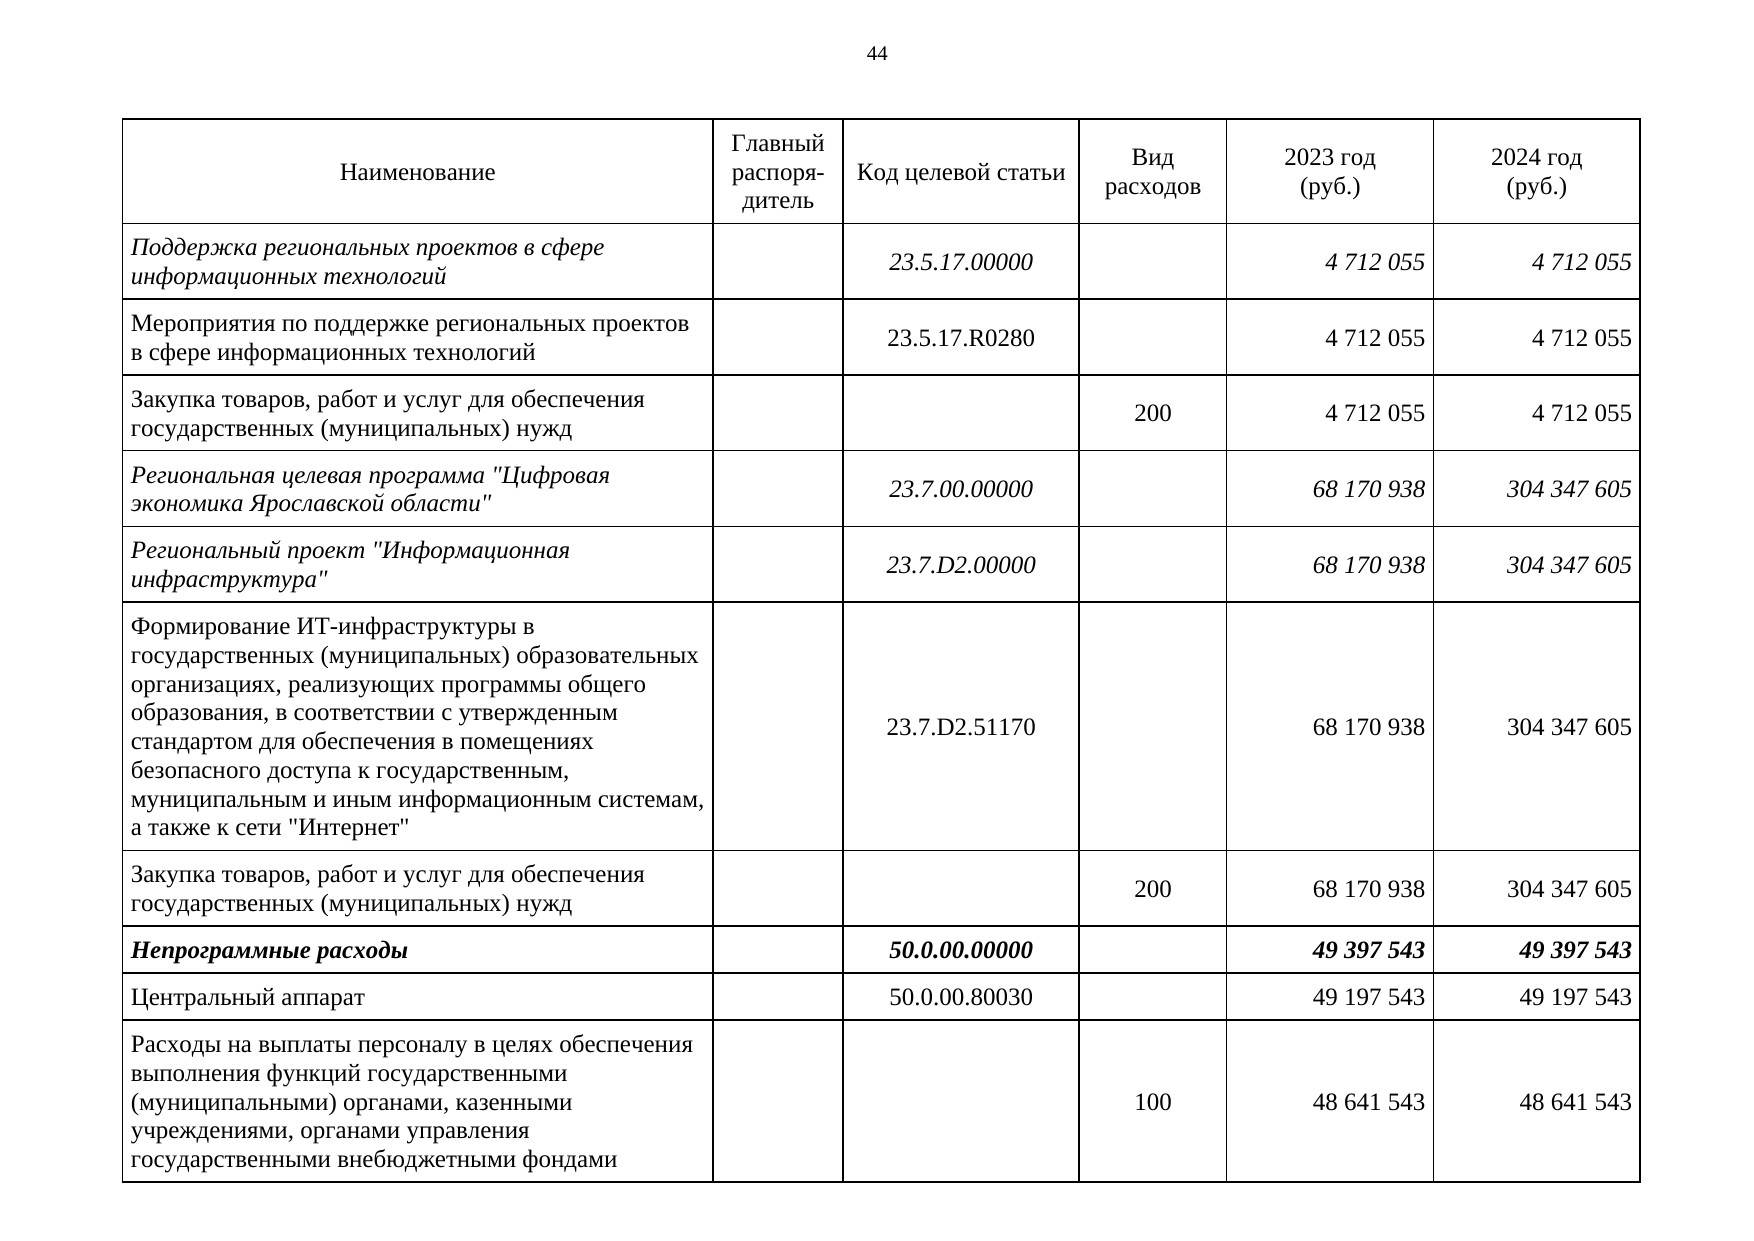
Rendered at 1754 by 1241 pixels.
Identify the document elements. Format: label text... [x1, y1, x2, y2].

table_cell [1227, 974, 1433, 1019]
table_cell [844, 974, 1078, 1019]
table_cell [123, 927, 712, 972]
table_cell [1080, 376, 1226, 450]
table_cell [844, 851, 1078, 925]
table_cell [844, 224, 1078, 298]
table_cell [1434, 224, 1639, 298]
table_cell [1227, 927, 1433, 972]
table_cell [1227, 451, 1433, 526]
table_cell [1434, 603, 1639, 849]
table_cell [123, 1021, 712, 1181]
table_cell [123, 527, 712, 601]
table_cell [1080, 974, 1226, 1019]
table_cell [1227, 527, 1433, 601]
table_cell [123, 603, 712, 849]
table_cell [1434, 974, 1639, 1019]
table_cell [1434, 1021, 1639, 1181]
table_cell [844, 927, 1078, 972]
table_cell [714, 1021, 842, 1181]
table_header Главный распоря-дитель [714, 120, 842, 223]
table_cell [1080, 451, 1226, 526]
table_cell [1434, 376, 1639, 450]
table_header 2024 год (руб.) [1434, 120, 1639, 223]
table_header Код целевой статьи [844, 120, 1078, 223]
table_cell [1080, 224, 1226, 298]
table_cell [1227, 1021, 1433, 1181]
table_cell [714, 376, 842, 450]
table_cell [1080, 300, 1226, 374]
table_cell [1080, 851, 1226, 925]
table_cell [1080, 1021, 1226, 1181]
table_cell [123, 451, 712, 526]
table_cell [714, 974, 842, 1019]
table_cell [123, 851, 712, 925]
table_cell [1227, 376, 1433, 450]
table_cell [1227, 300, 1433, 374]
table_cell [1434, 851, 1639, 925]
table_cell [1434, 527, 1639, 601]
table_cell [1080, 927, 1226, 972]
table_header Вид расходов [1080, 120, 1226, 223]
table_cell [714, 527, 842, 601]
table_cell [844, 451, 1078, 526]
table_header Наименование [123, 120, 712, 223]
table_header 2023 год (руб.) [1227, 120, 1433, 223]
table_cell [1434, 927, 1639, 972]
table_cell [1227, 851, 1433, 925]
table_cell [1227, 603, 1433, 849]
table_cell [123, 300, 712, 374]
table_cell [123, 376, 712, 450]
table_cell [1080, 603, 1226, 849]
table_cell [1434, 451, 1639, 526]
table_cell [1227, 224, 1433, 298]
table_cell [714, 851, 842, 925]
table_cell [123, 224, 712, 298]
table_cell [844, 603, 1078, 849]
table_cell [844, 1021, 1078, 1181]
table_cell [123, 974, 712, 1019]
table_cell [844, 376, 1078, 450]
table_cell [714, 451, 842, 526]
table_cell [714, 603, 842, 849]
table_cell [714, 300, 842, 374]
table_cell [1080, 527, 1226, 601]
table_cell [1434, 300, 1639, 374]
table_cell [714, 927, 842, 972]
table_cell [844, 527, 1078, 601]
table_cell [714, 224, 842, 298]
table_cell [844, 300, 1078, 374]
